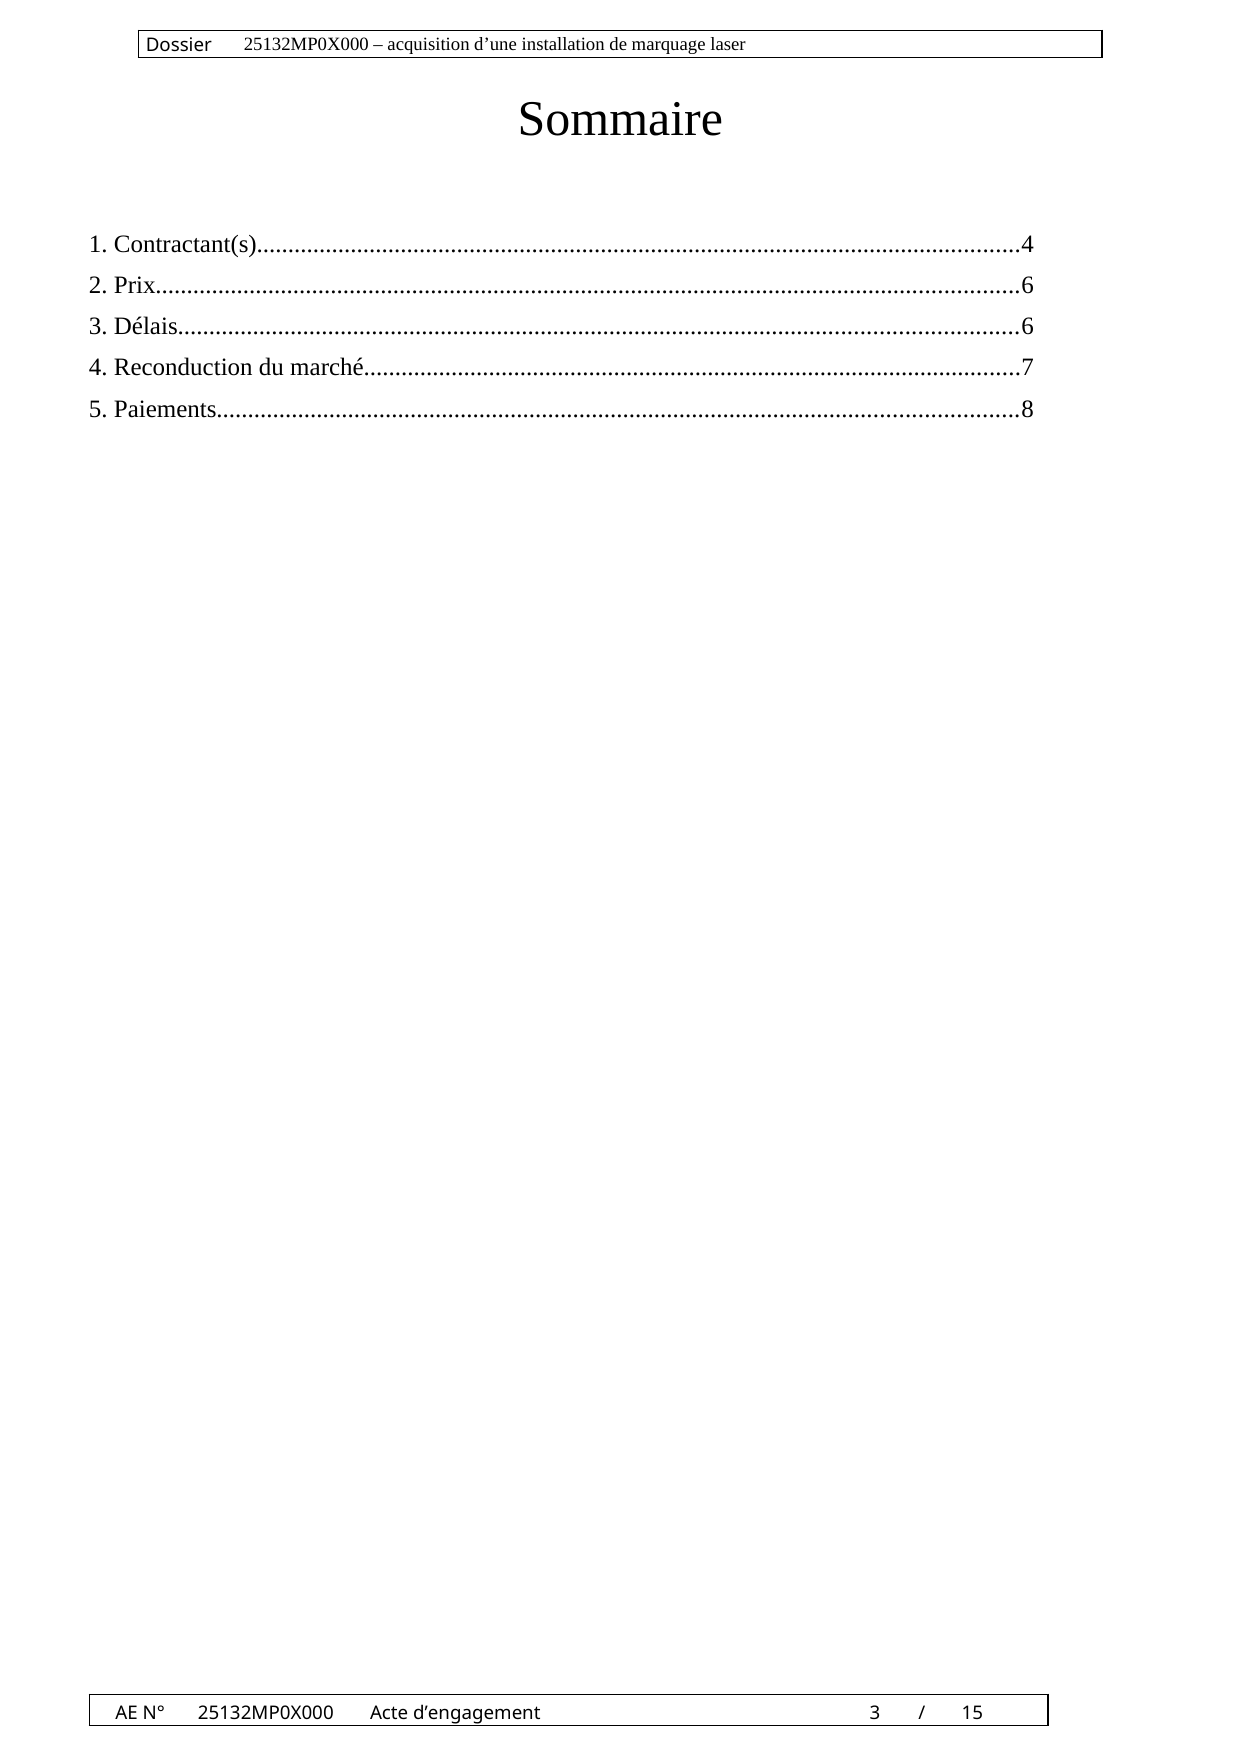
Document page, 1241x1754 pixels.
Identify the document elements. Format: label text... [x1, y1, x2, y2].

text Sommaire [89, 89, 1152, 146]
text 4. Reconduction du marché 7 [89, 352, 1152, 381]
text 3. Délais 6 [89, 311, 1152, 340]
text 1. Contractant(s) 4 [89, 229, 1152, 257]
text 2. Prix 6 [89, 270, 1152, 299]
text 5. Paiements 8 [89, 394, 1152, 422]
